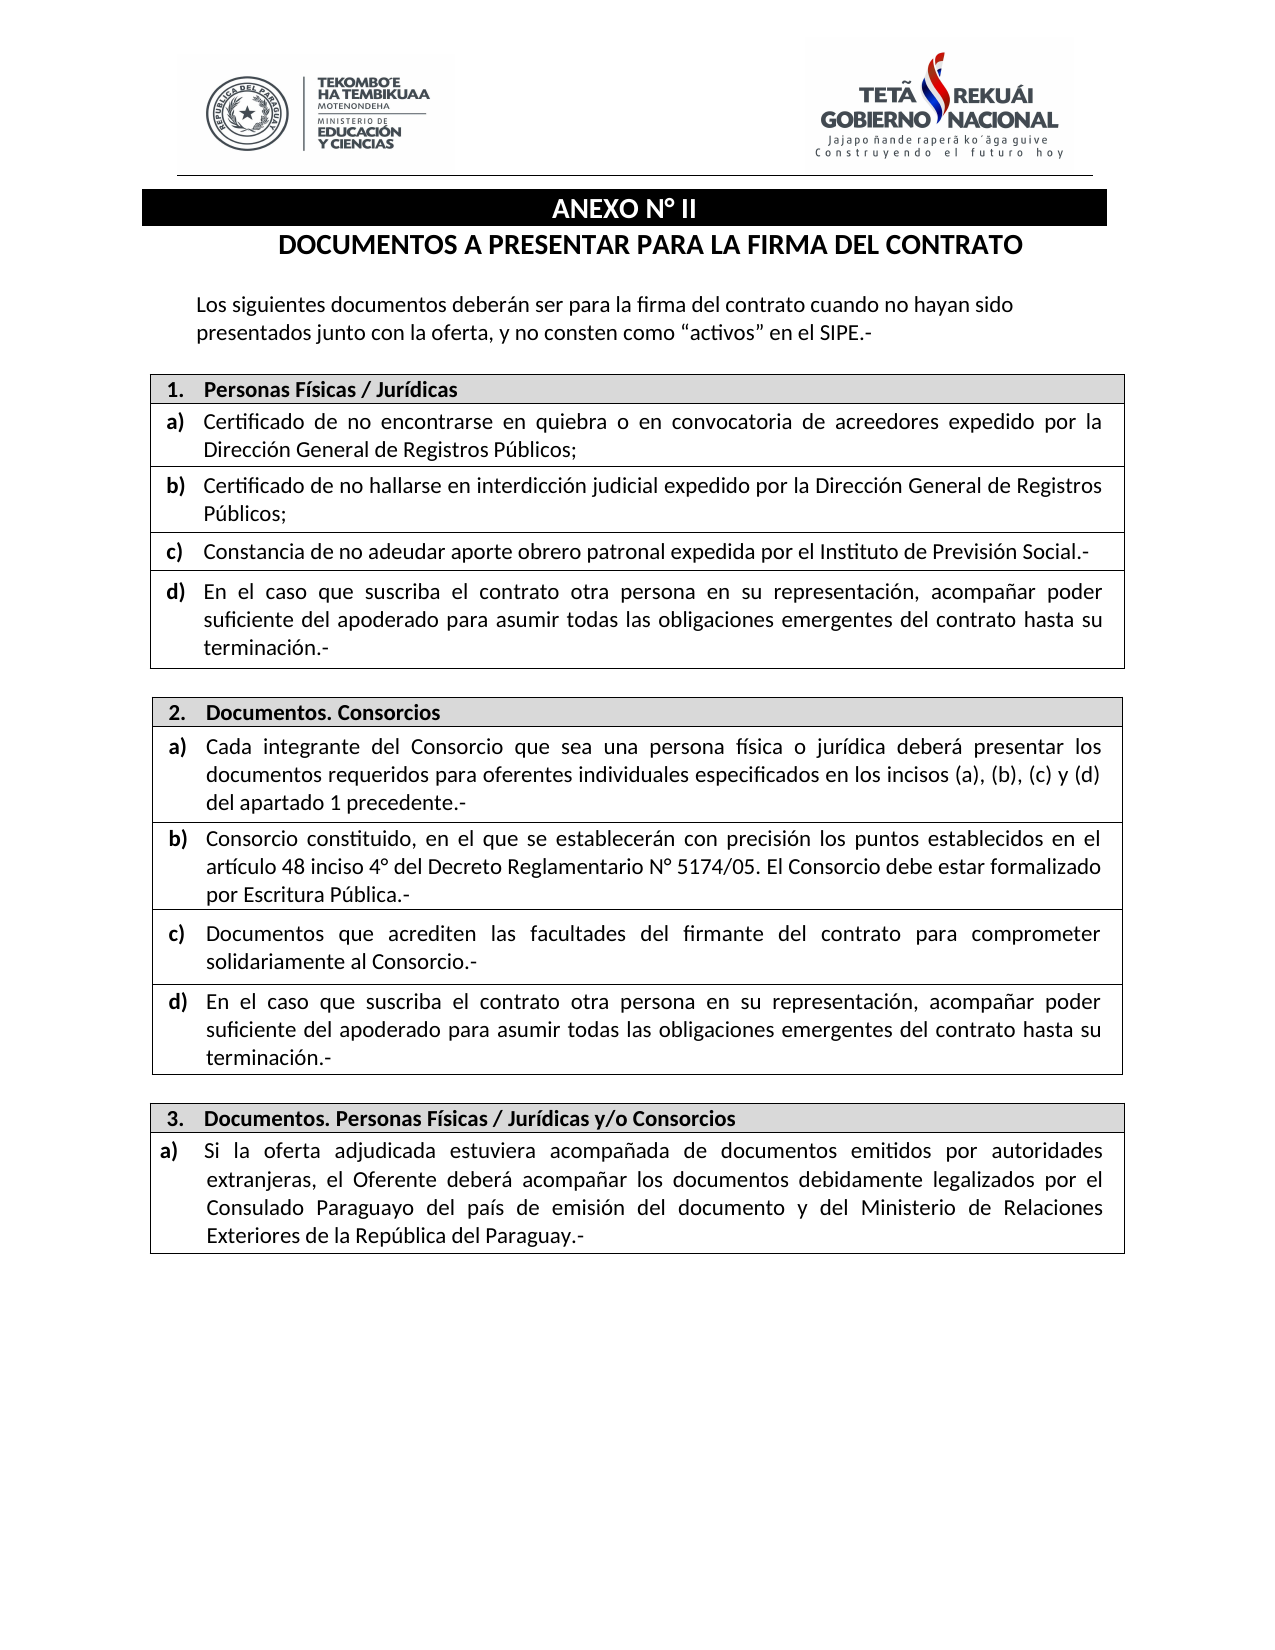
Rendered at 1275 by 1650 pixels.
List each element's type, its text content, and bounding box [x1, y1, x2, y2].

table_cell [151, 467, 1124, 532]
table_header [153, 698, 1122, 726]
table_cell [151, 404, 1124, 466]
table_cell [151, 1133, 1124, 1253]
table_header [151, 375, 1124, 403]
picture [804, 37, 1074, 174]
text DOCUMENTOS A PRESENTAR PARA LA FIRMA DEL CONTRATO [196, 226, 1105, 262]
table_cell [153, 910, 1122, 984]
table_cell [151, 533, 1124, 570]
picture [177, 54, 455, 174]
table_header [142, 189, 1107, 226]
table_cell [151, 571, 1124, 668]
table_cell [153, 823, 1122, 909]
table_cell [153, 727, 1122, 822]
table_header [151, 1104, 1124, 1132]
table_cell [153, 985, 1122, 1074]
text Los siguientes documentos deberán ser para la firma del contrato cuando no hayan sido presentados junto con la oferta, y no consten como “activos” en el SIPE.- [196, 290, 1106, 346]
